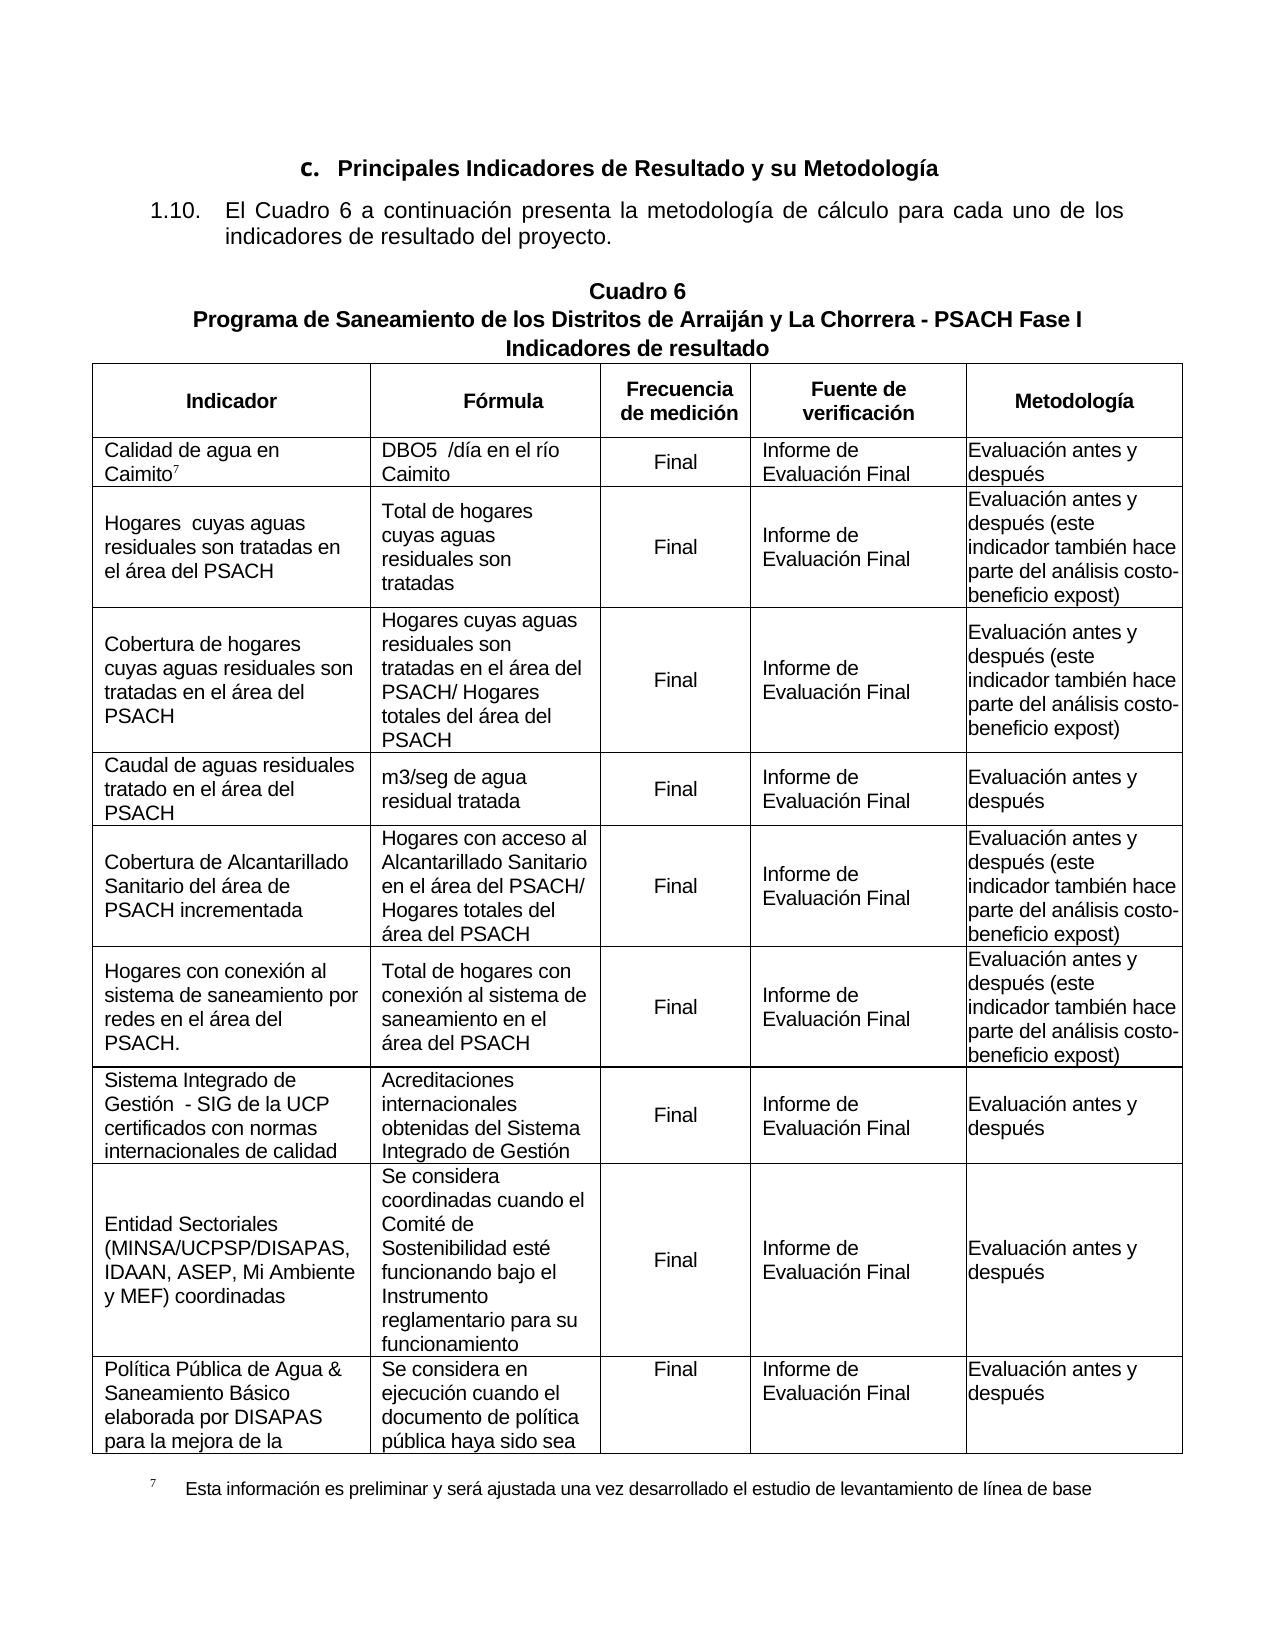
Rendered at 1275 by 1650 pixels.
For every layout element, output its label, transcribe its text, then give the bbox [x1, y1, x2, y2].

table_header Indicador [93, 364, 370, 437]
table_header Fórmula [371, 364, 600, 437]
table_cell Informe de Evaluación Final [751, 438, 966, 486]
title Programa de Saneamiento de los Distritos de Arraiján y La Chorrera - PSACH Fase I [150, 306, 1125, 332]
table_cell Final [601, 753, 750, 825]
table_cell Informe de Evaluación Final [751, 753, 966, 825]
table_cell Informe de Evaluación Final [751, 826, 966, 946]
table_cell Informe de Evaluación Final [751, 1068, 966, 1163]
table_cell m3/seg de agua residual tratada [371, 753, 600, 825]
table_cell Final [601, 826, 750, 946]
table_cell Hogares con acceso al Alcantarillado Sanitario en el área del PSACH/ Hogares totales del área del PSACH [371, 826, 600, 946]
table_cell Final [601, 947, 750, 1066]
table_cell Se considera coordinadas cuando el Comité de Sostenibilidad esté funcionando bajo el Instrumento reglamentario para su funcionamiento [371, 1164, 600, 1356]
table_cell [751, 1357, 966, 1453]
table_cell Final [601, 608, 750, 752]
table_cell Total de hogares con conexión al sistema de saneamiento en el área del PSACH [371, 947, 600, 1066]
table_cell Informe de Evaluación Final [751, 608, 966, 752]
table_cell Final [601, 1357, 750, 1453]
subtitle Principales Indicadores de Resultado y su Metodología [300, 150, 1125, 184]
table_cell Evaluación antes y después [967, 1164, 1182, 1356]
table_cell Hogares cuyas aguas residuales son tratadas en el área del PSACH [93, 487, 370, 607]
table_header Fuente de verificación [751, 364, 966, 437]
table_cell Final [601, 1068, 750, 1163]
table_cell Cobertura de hogares cuyas aguas residuales son tratadas en el área del PSACH [93, 608, 370, 752]
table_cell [967, 1357, 1182, 1453]
table_cell DBO5 /día en el río Caimito [371, 438, 600, 486]
table_cell Evaluación antes y después (este indicador también hace parte del análisis costo-beneficio expost) [967, 608, 1182, 752]
table_cell Hogares cuyas aguas residuales son tratadas en el área del PSACH/ Hogares totales del área del PSACH [371, 608, 600, 752]
table_cell Final [601, 487, 750, 607]
table_cell Informe de Evaluación Final [751, 1164, 966, 1356]
table_header Metodología [967, 364, 1182, 437]
title Cuadro 6 [150, 278, 1125, 304]
title Indicadores de resultado [150, 334, 1125, 361]
table_cell Evaluación antes y después (este indicador también hace parte del análisis costo-beneficio expost) [967, 487, 1182, 607]
table_cell Evaluación antes y después [967, 1068, 1182, 1163]
table_cell Evaluación antes y después [967, 438, 1182, 486]
table_cell Cobertura de Alcantarillado Sanitario del área de PSACH incrementada [93, 826, 370, 946]
table_cell Final [601, 438, 750, 486]
table_cell Informe de Evaluación Final [751, 947, 966, 1066]
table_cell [93, 1357, 370, 1453]
table_cell Caudal de aguas residuales tratado en el área del PSACH [93, 753, 370, 825]
list El Cuadro 6 a continuación presenta la metodología de cálculo para cada uno de los indicadores de resultado del proyecto. [150, 197, 1125, 249]
table_cell Calidad de agua en Caimito [93, 438, 370, 486]
table_cell Informe de Evaluación Final [751, 487, 966, 607]
table_cell Final [601, 1164, 750, 1356]
table_cell Evaluación antes y después (este indicador también hace parte del análisis costo-beneficio expost) [967, 947, 1182, 1066]
table_cell Entidad Sectoriales (MINSA/UCPSP/DISAPAS, IDAAN, ASEP, Mi Ambiente y MEF) coordinadas [93, 1164, 370, 1356]
table_cell Sistema Integrado de Gestión - SIG de la UCP certificados con normas internacionales de calidad [93, 1068, 370, 1163]
table_cell Evaluación antes y después [967, 753, 1182, 825]
table_cell Hogares con conexión al sistema de saneamiento por redes en el área del PSACH. [93, 947, 370, 1066]
table_cell Total de hogares cuyas aguas residuales son tratadas [371, 487, 600, 607]
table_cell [371, 1357, 600, 1453]
table_cell Evaluación antes y después (este indicador también hace parte del análisis costo-beneficio expost) [967, 826, 1182, 946]
table_cell Acreditaciones internacionales obtenidas del Sistema Integrado de Gestión [371, 1068, 600, 1163]
table_header Frecuencia de medición [601, 364, 750, 437]
